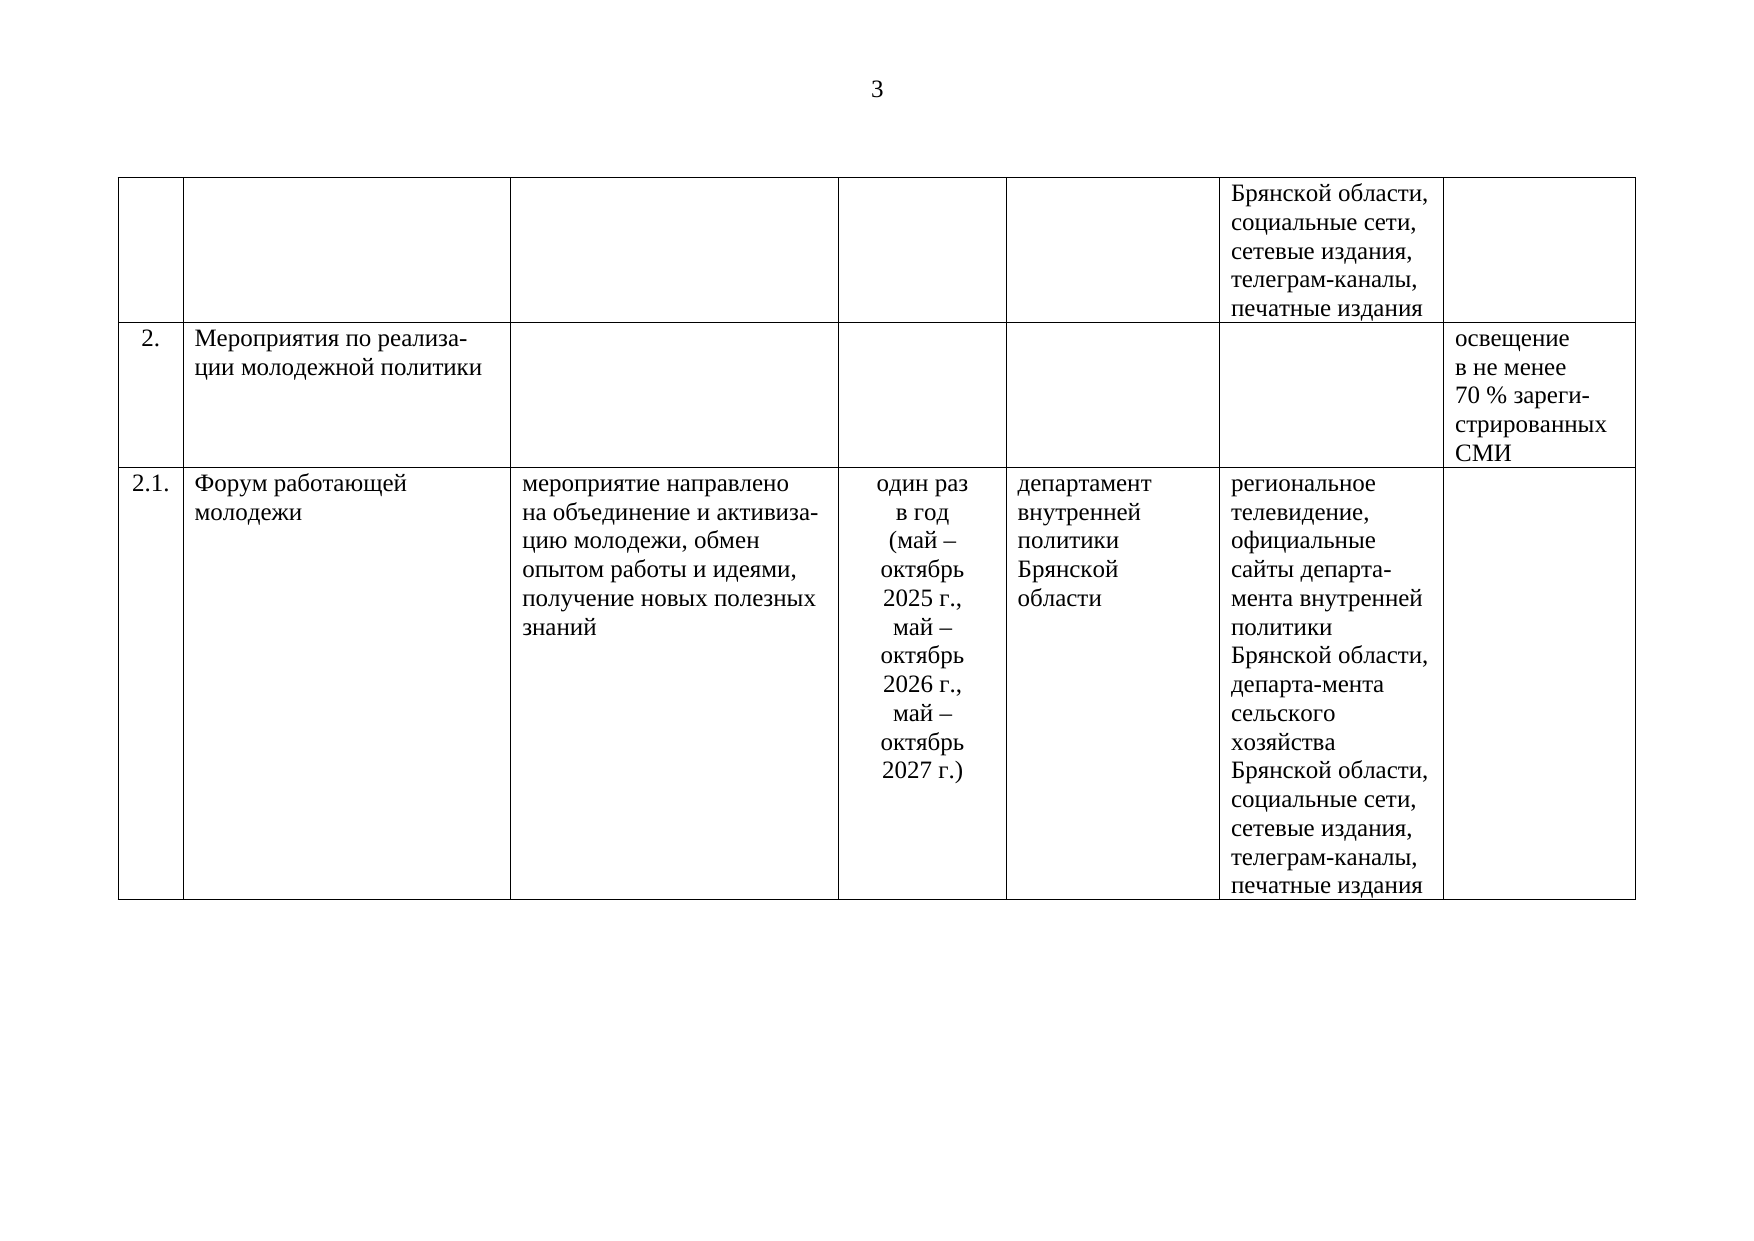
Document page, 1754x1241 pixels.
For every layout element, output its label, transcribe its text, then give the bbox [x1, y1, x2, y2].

table_cell [119, 178, 183, 322]
table_cell [1220, 323, 1443, 467]
table_cell один раз в год (май – октябрь 2025 г., май – октябрь 2026 г., май – октябрь 2027 г.) [839, 468, 1006, 899]
table_cell Форум работающей молодежи [184, 468, 510, 899]
table_cell [1444, 468, 1635, 899]
table_cell [184, 178, 510, 322]
table_cell 2. [119, 323, 183, 467]
table_cell Брянской области, социальные сети, сетевые издания, телеграм-каналы, печатные издания [1220, 178, 1443, 322]
table_cell Мероприятия по реализа-ции молодежной политики [184, 323, 510, 467]
table_cell 2.1. [119, 468, 183, 899]
table_cell региональное телевидение, официальные сайты департа-мента внутренней политики Брянской области, департа-мента сельского хозяйства Брянской области, социальные сети, сетевые издания, телеграм-каналы, печатные издания [1220, 468, 1443, 899]
table_cell [839, 178, 1006, 322]
table_cell [1007, 323, 1219, 467]
table_cell [839, 323, 1006, 467]
table_cell департамент внутренней политики Брянской области [1007, 468, 1219, 899]
table_cell [511, 178, 838, 322]
table_cell [511, 323, 838, 467]
table_cell [1444, 178, 1635, 322]
table_cell мероприятие направлено на объединение и активиза-цию молодежи, обмен опытом работы и идеями, получение новых полезных знаний [511, 468, 838, 899]
table_cell освещение в не менее 70 % зареги-стрированных СМИ [1444, 323, 1635, 467]
table_cell [1007, 178, 1219, 322]
